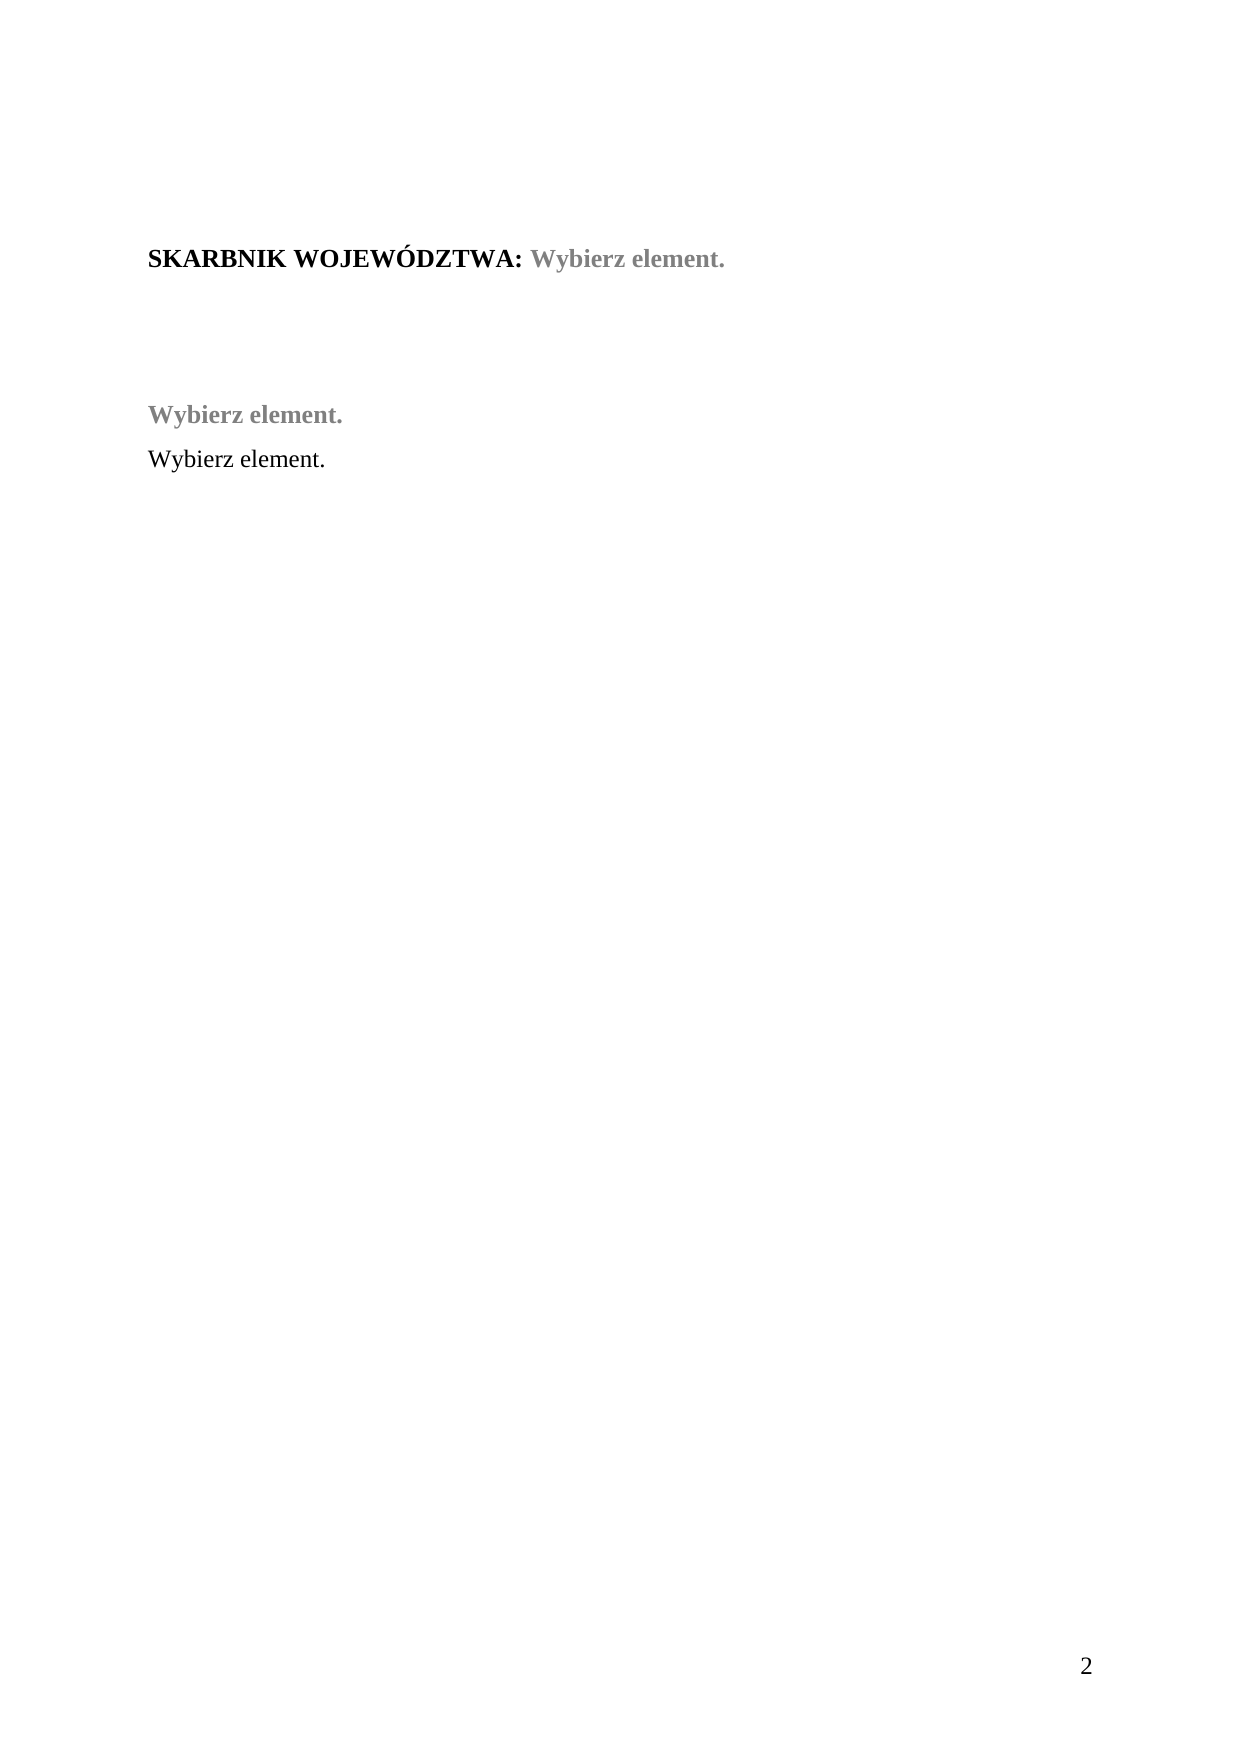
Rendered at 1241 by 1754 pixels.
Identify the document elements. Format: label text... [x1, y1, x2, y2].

subtitle SKARBNIK WOJEWÓDZTWA: [148, 243, 1092, 273]
